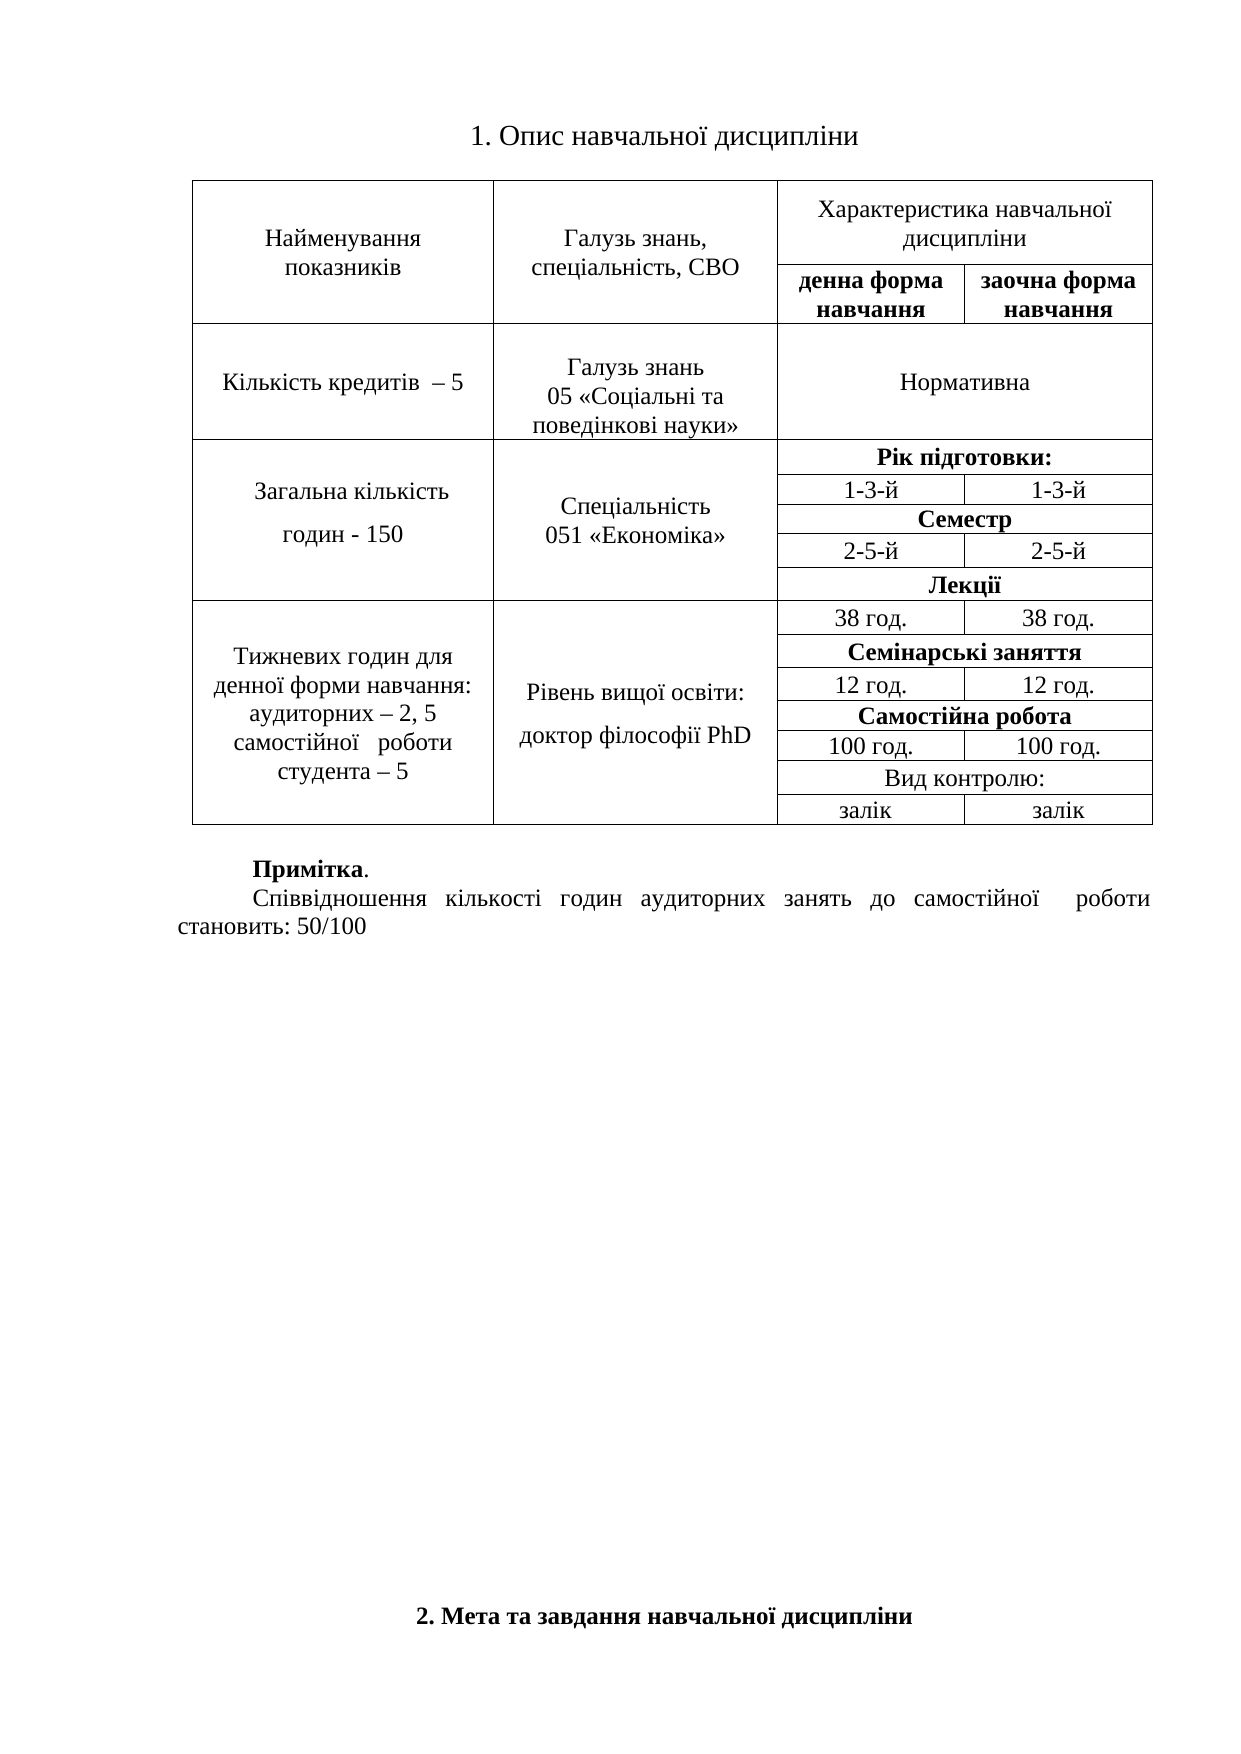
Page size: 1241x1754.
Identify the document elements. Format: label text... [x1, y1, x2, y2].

text 2. Мета та завдання навчальної дисципліни [177, 1601, 1152, 1630]
table_cell Рівень вищої освіти: доктор філософії PhD [494, 601, 777, 824]
table_cell Галузь знань 05 «Соціальні та поведінкові науки» [494, 324, 777, 439]
table_cell 1-3-й [778, 475, 964, 503]
table_cell Семінарські заняття [778, 635, 1152, 667]
text 1. Опис навчальної дисципліни [177, 118, 1152, 152]
table_cell Загальна кількість годин - 150 [193, 440, 493, 600]
table_header Характеристика навчальної дисципліни [778, 181, 1152, 264]
table_cell 2-5-й [778, 534, 964, 567]
table_cell 100 год. [778, 731, 964, 760]
table_cell Лекції [778, 568, 1152, 600]
table_cell 12 год. [965, 668, 1152, 700]
text Співвідношення кількості годин аудиторних занять до самостійної роботи становить: 50/100 [177, 883, 1152, 940]
table_cell 100 год. [965, 731, 1152, 760]
table_cell Вид контролю: [778, 761, 1152, 794]
table_cell Кількість кредитів – 5 [193, 324, 493, 439]
table_header Галузь знань, спеціальність, СВО [494, 181, 777, 323]
table_cell 38 год. [965, 601, 1152, 634]
table_cell Семестр [778, 505, 1152, 533]
table_cell денна форма навчання [778, 265, 964, 323]
table_cell Тижневих годин для денної форми навчання: аудиторних – 2, 5 самостійної роботи студента – 5 [193, 601, 493, 824]
table_cell Самостійна робота [778, 701, 1152, 730]
table_cell заочна форма навчання [965, 265, 1152, 323]
table_cell Нормативна [778, 324, 1152, 439]
table_cell Спеціальність 051 «Економіка» [494, 440, 777, 600]
table_cell 1-3-й [965, 475, 1152, 503]
table_cell 2-5-й [965, 534, 1152, 567]
table_cell 38 год. [778, 601, 964, 634]
table_cell Рік підготовки: [778, 440, 1152, 474]
table_cell залік [778, 795, 964, 824]
table_header Найменування показників [193, 181, 493, 323]
text Примітка. [252, 854, 1152, 883]
table_cell залік [965, 795, 1152, 824]
table_cell 12 год. [778, 668, 964, 700]
